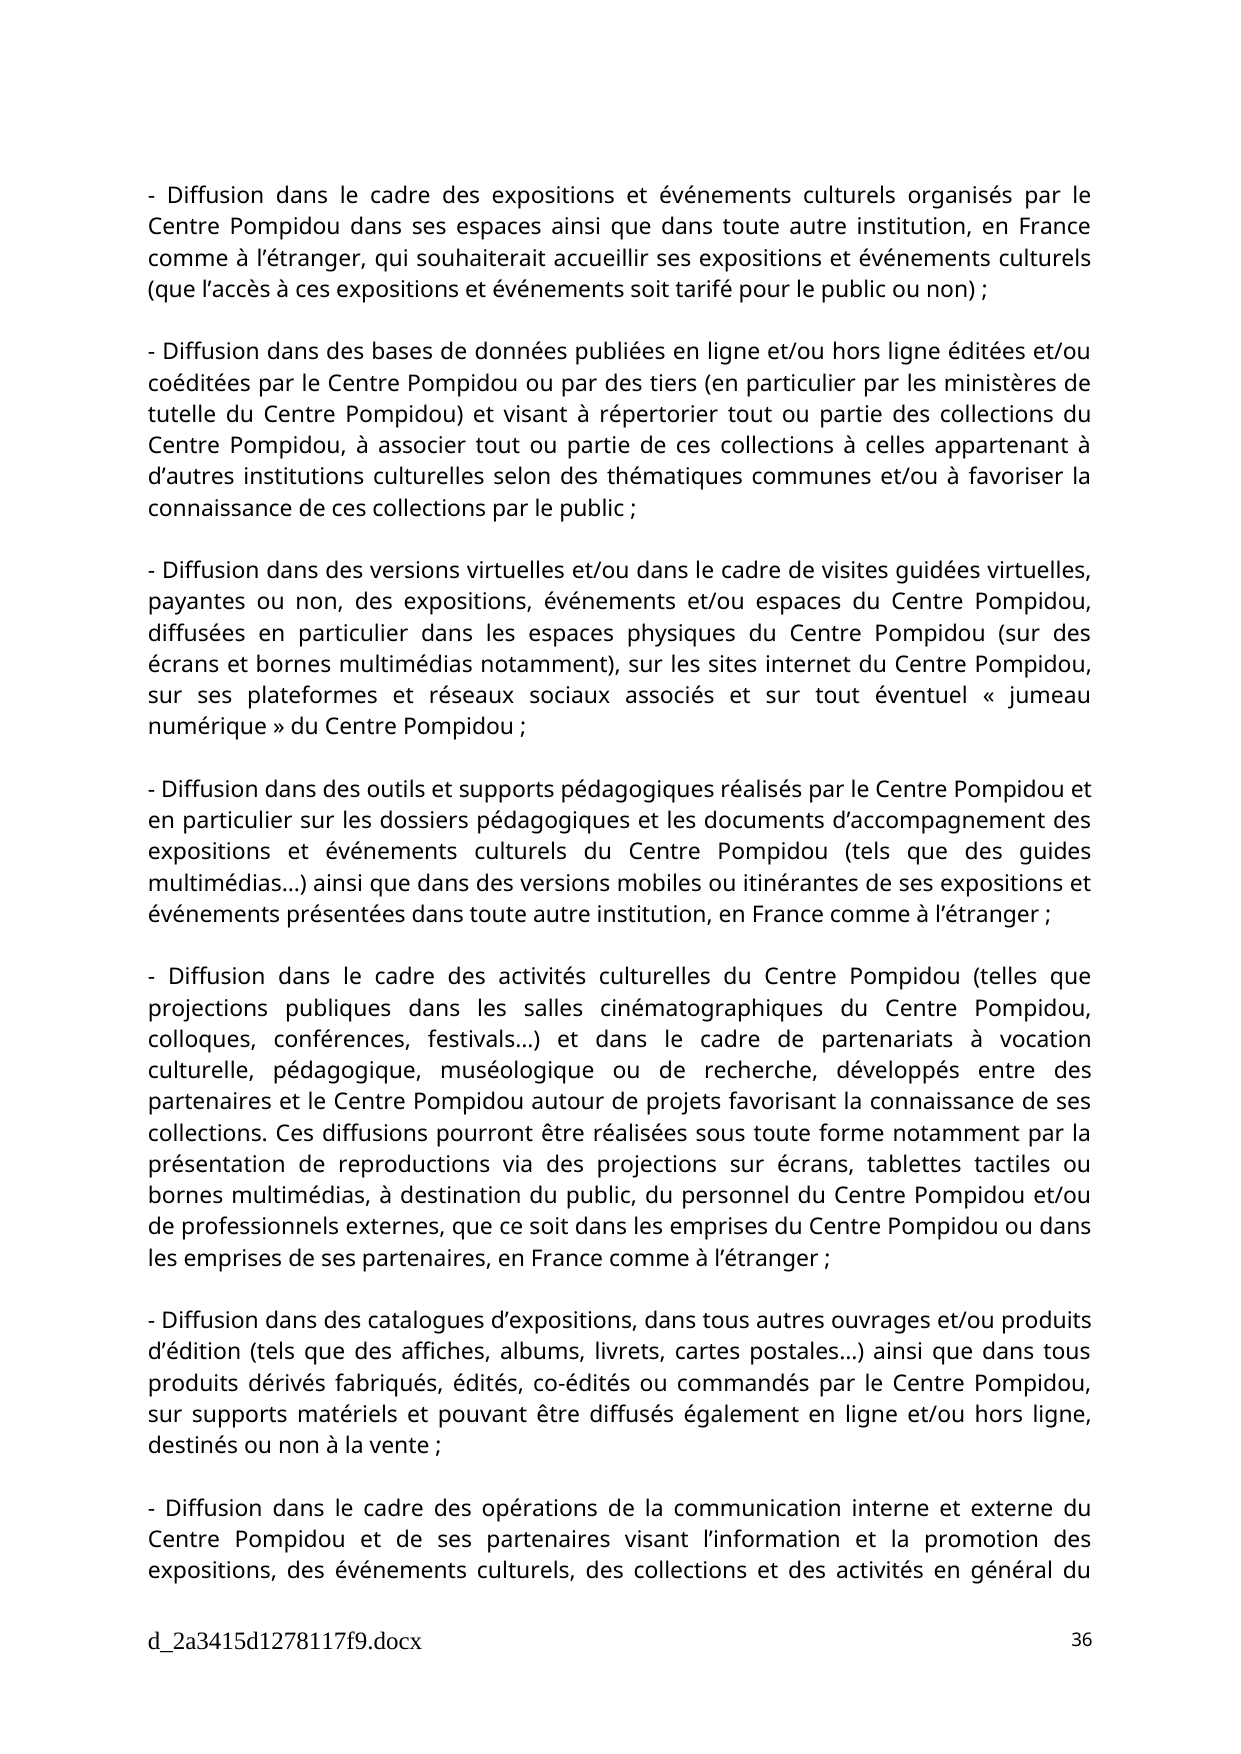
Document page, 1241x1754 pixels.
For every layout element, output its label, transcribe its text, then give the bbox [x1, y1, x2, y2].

text - Diffusion dans des bases de données publiées en ligne et/ou hors ligne éditées et/ou coéditées par le Centre Pompidou ou par des tiers (en particulier par les ministères de tutelle du Centre Pompidou) et visant à répertorier tout ou partie des collections du Centre Pompidou, à associer tout ou partie de ces collections à celles appartenant à d’autres institutions culturelles selon des thématiques communes et/ou à favoriser la connaissance de ces collections par le public ; [148, 335, 1092, 523]
text - Diffusion dans des versions virtuelles et/ou dans le cadre de visites guidées virtuelles, payantes ou non, des expositions, événements et/ou espaces du Centre Pompidou, diffusées en particulier dans les espaces physiques du Centre Pompidou (sur des écrans et bornes multimédias notamment), sur les sites internet du Centre Pompidou, sur ses plateformes et réseaux sociaux associés et sur tout éventuel « jumeau numérique » du Centre Pompidou ; [148, 554, 1092, 741]
text - Diffusion dans des catalogues d’expositions, dans tous autres ouvrages et/ou produits d’édition (tels que des affiches, albums, livrets, cartes postales…) ainsi que dans tous produits dérivés fabriqués, édités, co-édités ou commandés par le Centre Pompidou, sur supports matériels et pouvant être diffusés également en ligne et/ou hors ligne, destinés ou non à la vente ; [148, 1304, 1092, 1460]
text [148, 1491, 1092, 1585]
text - Diffusion dans le cadre des activités culturelles du Centre Pompidou (telles que projections publiques dans les salles cinématographiques du Centre Pompidou, colloques, conférences, festivals…) et dans le cadre de partenariats à vocation culturelle, pédagogique, muséologique ou de recherche, développés entre des partenaires et le Centre Pompidou autour de projets favorisant la connaissance de ses collections. Ces diffusions pourront être réalisées sous toute forme notamment par la présentation de reproductions via des projections sur écrans, tablettes tactiles ou bornes multimédias, à destination du public, du personnel du Centre Pompidou et/ou de professionnels externes, que ce soit dans les emprises du Centre Pompidou ou dans les emprises de ses partenaires, en France comme à l’étranger ; [148, 960, 1092, 1273]
text - Diffusion dans le cadre des expositions et événements culturels organisés par le Centre Pompidou dans ses espaces ainsi que dans toute autre institution, en France comme à l’étranger, qui souhaiterait accueillir ses expositions et événements culturels (que l’accès à ces expositions et événements soit tarifé pour le public ou non) ; [148, 179, 1092, 304]
text - Diffusion dans des outils et supports pédagogiques réalisés par le Centre Pompidou et en particulier sur les dossiers pédagogiques et les documents d’accompagnement des expositions et événements culturels du Centre Pompidou (tels que des guides multimédias…) ainsi que dans des versions mobiles ou itinérantes de ses expositions et événements présentées dans toute autre institution, en France comme à l’étranger ; [148, 773, 1092, 929]
